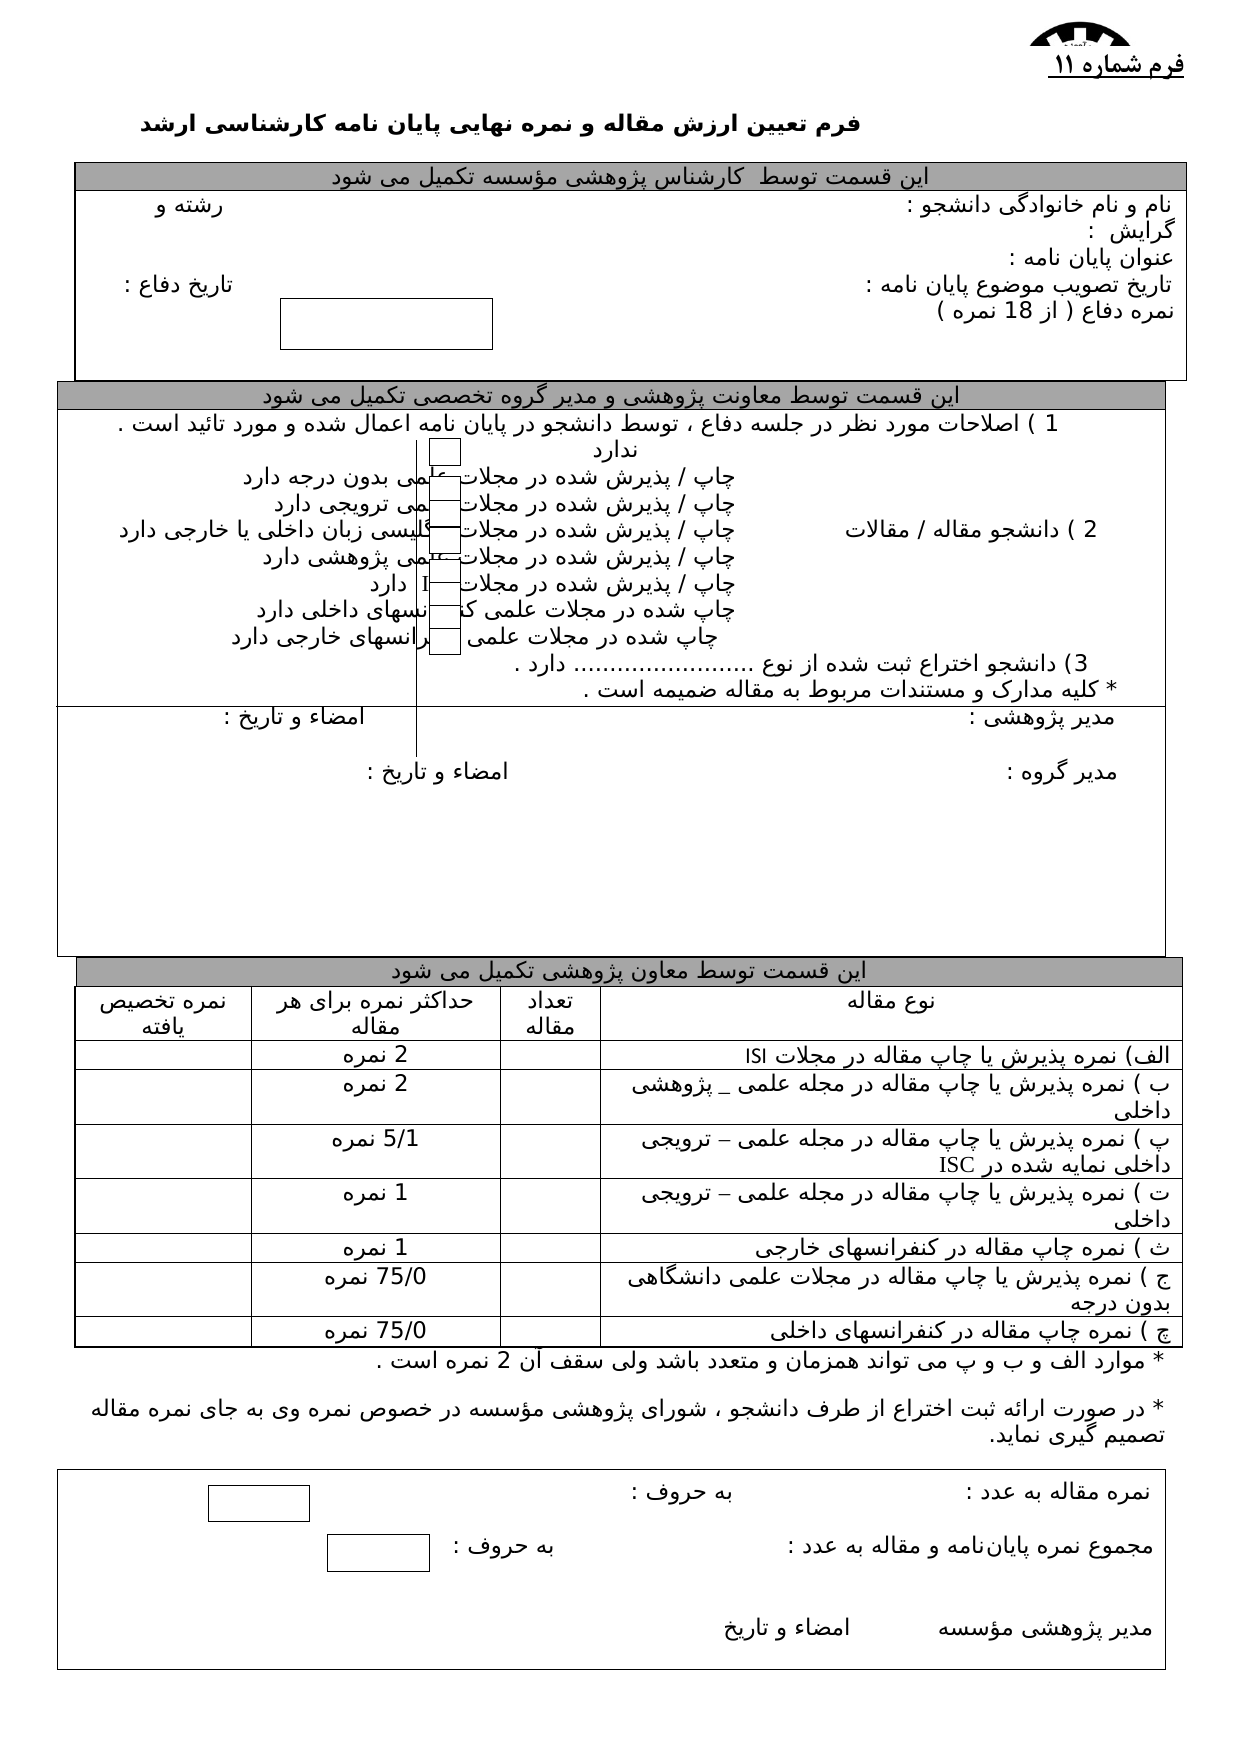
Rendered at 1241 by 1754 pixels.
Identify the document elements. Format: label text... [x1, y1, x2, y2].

table_cell 5/1 نمره [252, 1125, 500, 1178]
table_header نمره مقاله به عدد : به حروف : مجموع نمره پایان‌نامه و مقاله به عدد : به حروف : مدیر پژوهشی مؤسسه امضاء و تاریخ [58, 1470, 1165, 1668]
table_cell 75/0 نمره [252, 1263, 500, 1316]
text * موارد الف و ب و پ می تواند همزمان و متعدد باشد ولی سقف آن 2 نمره است . [75, 1348, 1165, 1374]
table_cell ت ) نمره پذیرش یا چاپ مقاله در مجله علمی – ترویجی داخلی [601, 1179, 1182, 1233]
table_cell [76, 1317, 251, 1346]
table_cell 1 ) اصلاحات مورد نظر در جلسه دفاع ، توسط دانشجو در پایان نامه اعمال شده و مورد تائید است . ندارد چاپ / پذیرش شده در مجلات علمی بدون درجه دارد چاپ / پذیرش شده در مجلات علمی ترویجی دارد 2 ) دانشجو مقاله / مقالات چاپ / پذیرش شده در مجلات انگلیسی زبان داخلی یا خارجی دارد چاپ / پذیرش شده در مجلات علمی پژوهشی دارد چاپ / پذیرش شده در مجلات ISI دارد چاپ شده در مجلات علمی کنفرانسهای داخلی دارد چاپ شده در مجلات علمی کنفرانسهای خارجی دارد 3) دانشجو اختراع ثبت شده از نوع ......................... دارد . * کلیه مدارک و مستندات مربوط به مقاله ضمیمه است . مدیر پژوهشی : امضاء و تاریخ : مدیر گروه : امضاء و تاریخ : [58, 410, 1165, 706]
table_cell چ ) نمره چاپ مقاله در کنفرانسهای داخلی [601, 1317, 1182, 1346]
table_cell ب ) نمره پذیرش یا چاپ مقاله در مجله علمی _ پژوهشی داخلی [601, 1070, 1182, 1124]
table_cell نمره تخصیص یافته [76, 987, 251, 1040]
table_cell نام و نام خانوادگی دانشجو : رشته و گرایش : عنوان پایان نامه : تاریخ تصویب موضوع پایان نامه : تاریخ دفاع : نمره دفاع ( از 18 نمره ) [76, 191, 1186, 380]
table_cell الف) نمره پذیرش یا چاپ مقاله در مجلات ISI [601, 1041, 1182, 1069]
table_cell [76, 1179, 251, 1233]
table_header این قسمت توسط معاونت پژوهشی و مدیر گروه تخصصی تکمیل می شود [58, 382, 1165, 409]
table_cell 2 نمره [252, 1041, 500, 1069]
table_cell 1 نمره [252, 1234, 500, 1262]
table_cell [76, 1070, 251, 1124]
table_cell پ ) نمره پذیرش یا چاپ مقاله در مجله علمی – ترویجی داخلی نمایه شده در ISC [601, 1125, 1182, 1178]
table_cell [76, 1041, 251, 1069]
table_cell [501, 1041, 600, 1069]
table_cell [76, 1263, 251, 1316]
table_header این قسمت توسط کارشناس پژوهشی مؤسسه تکمیل می شود [76, 163, 1186, 190]
picture [995, 14, 1166, 46]
table_cell [501, 1317, 600, 1346]
table_cell تعداد مقاله [501, 987, 600, 1040]
table_cell [501, 1070, 600, 1124]
table_cell 2 نمره [252, 1070, 500, 1124]
table_cell ث ) نمره چاپ مقاله در کنفرانسهای خارجی [601, 1234, 1182, 1262]
table_cell حداکثر نمره برای هر مقاله [252, 987, 500, 1040]
table_cell 1 نمره [252, 1179, 500, 1233]
table_cell 1 ) اصلاحات مورد نظر در جلسه دفاع ، توسط دانشجو در پایان نامه اعمال شده و مورد تائید است . ندارد چاپ / پذیرش شده در مجلات علمی بدون درجه دارد چاپ / پذیرش شده در مجلات علمی ترویجی دارد 2 ) دانشجو مقاله / مقالات چاپ / پذیرش شده در مجلات انگلیسی زبان داخلی یا خارجی دارد چاپ / پذیرش شده در مجلات علمی پژوهشی دارد چاپ / پذیرش شده در مجلات ISI دارد چاپ شده در مجلات علمی کنفرانسهای داخلی دارد چاپ شده در مجلات علمی کنفرانسهای خارجی دارد 3) دانشجو اختراع ثبت شده از نوع ......................... دارد . * کلیه مدارک و مستندات مربوط به مقاله ضمیمه است . مدیر پژوهشی : امضاء و تاریخ : مدیر گروه : امضاء و تاریخ : [58, 707, 1165, 956]
table_cell ج ) نمره پذیرش یا چاپ مقاله در مجلات علمی دانشگاهی بدون درجه [601, 1263, 1182, 1316]
table_cell [501, 1179, 600, 1233]
table_cell [76, 1234, 251, 1262]
table_cell [501, 1263, 600, 1316]
table_cell نوع مقاله [601, 987, 1182, 1040]
text فرم تعیین ارزش مقاله و نمره نهایی پایان نامه کارشناسی ارشد [75, 15, 995, 137]
table_cell [501, 1125, 600, 1178]
table_cell [76, 1125, 251, 1178]
table_header این قسمت توسط معاون پژوهشی تکمیل می شود [77, 958, 1182, 986]
text * در صورت ارائه ثبت اختراع از طرف دانشجو ، شورای پژوهشی مؤسسه در خصوص نمره وی به جای نمره مقاله تصمیم گیری نماید. [75, 1395, 1165, 1448]
table_cell 75/0 نمره [252, 1317, 500, 1346]
table_cell [501, 1234, 600, 1262]
